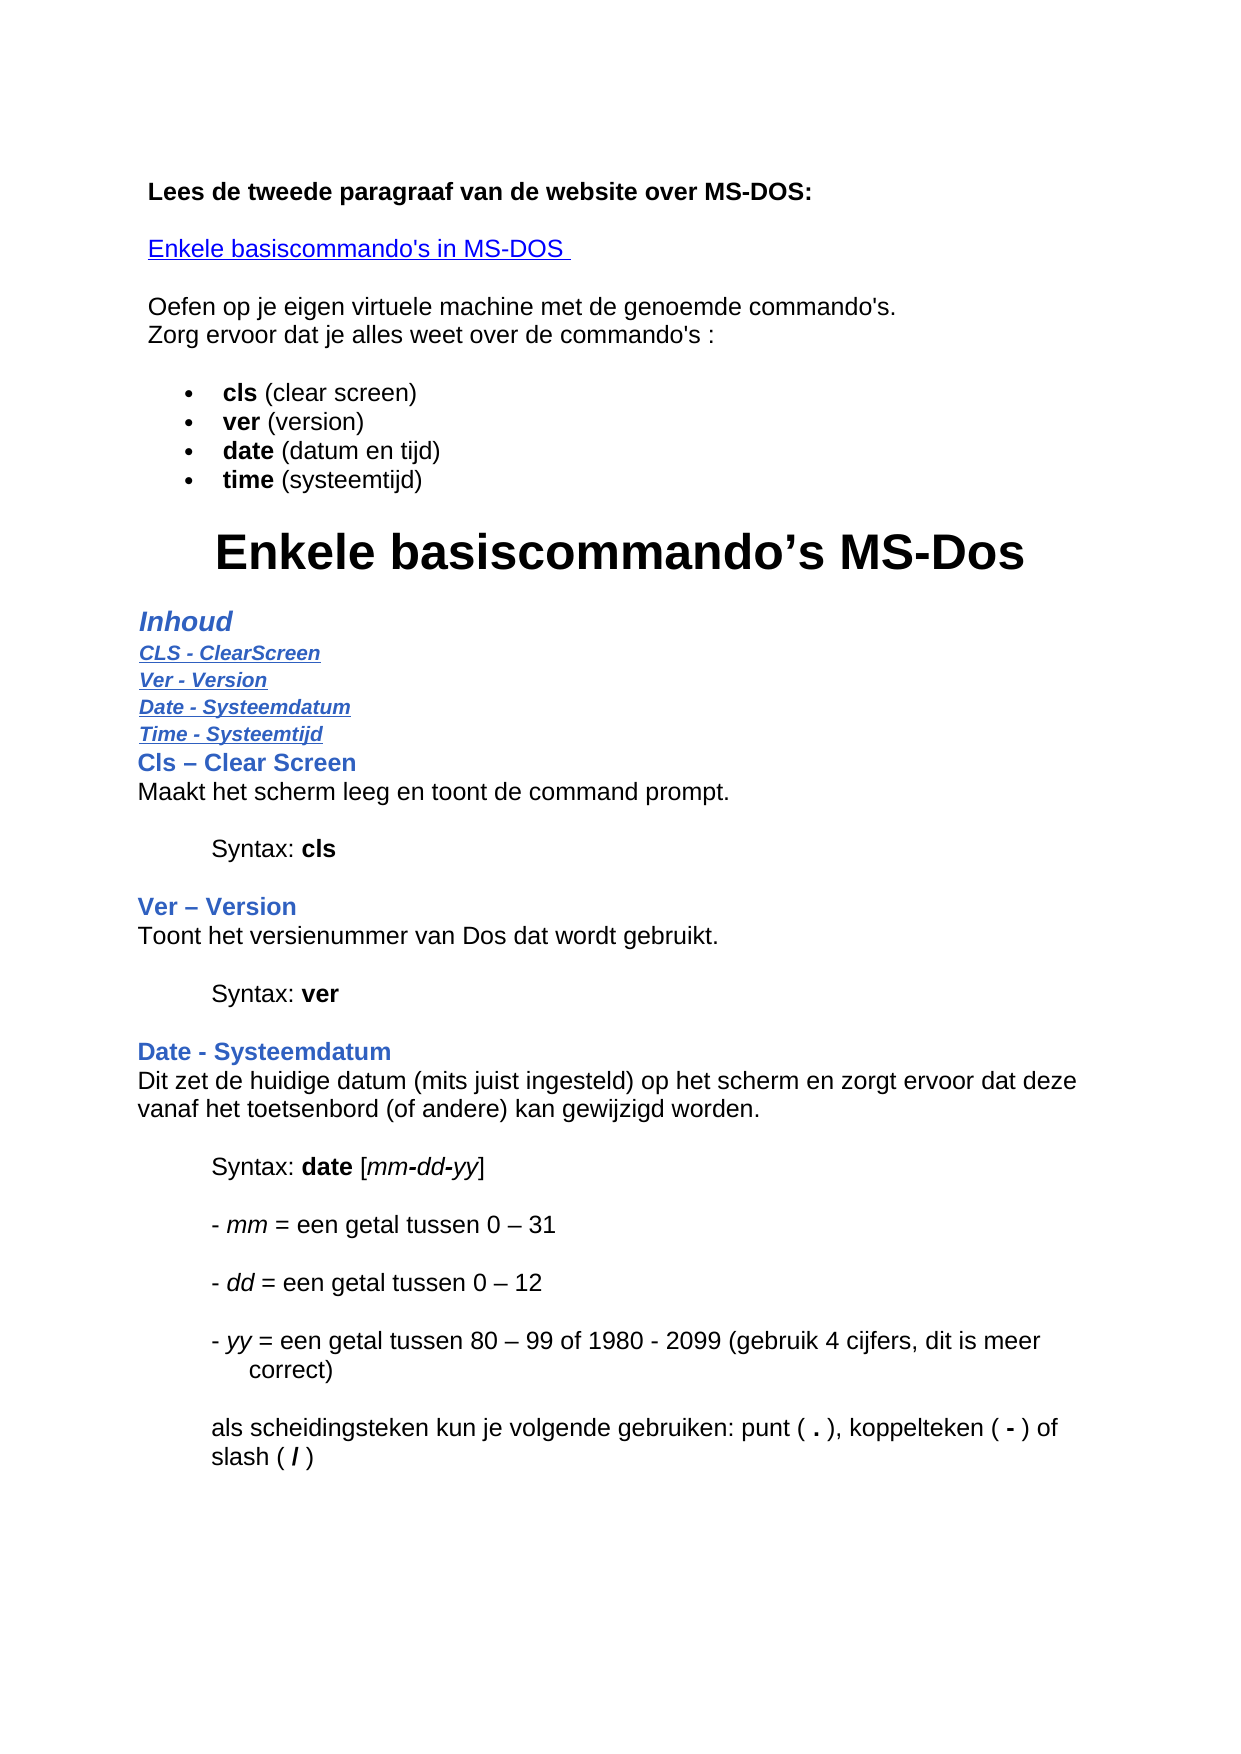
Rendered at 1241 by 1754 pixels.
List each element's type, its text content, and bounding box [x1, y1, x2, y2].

text Lees de tweede paragraaf van de website over MS-DOS: Enkele basiscommando's in MS-DOS Oefen op je eigen virtuele machine met de genoemde commando's. Zorg ervoor dat je alles weet over de commando's : [148, 177, 1093, 349]
table_header Enkele basiscommando’s MS-Dos [137, 523, 1103, 604]
list ver (version) [185, 407, 1093, 436]
list time (systeemtijd) [185, 465, 1093, 493]
table_cell [137, 604, 1103, 748]
list date (datum en tijd) [185, 436, 1093, 465]
list cls (clear screen) [185, 378, 1093, 407]
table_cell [137, 748, 1103, 1499]
